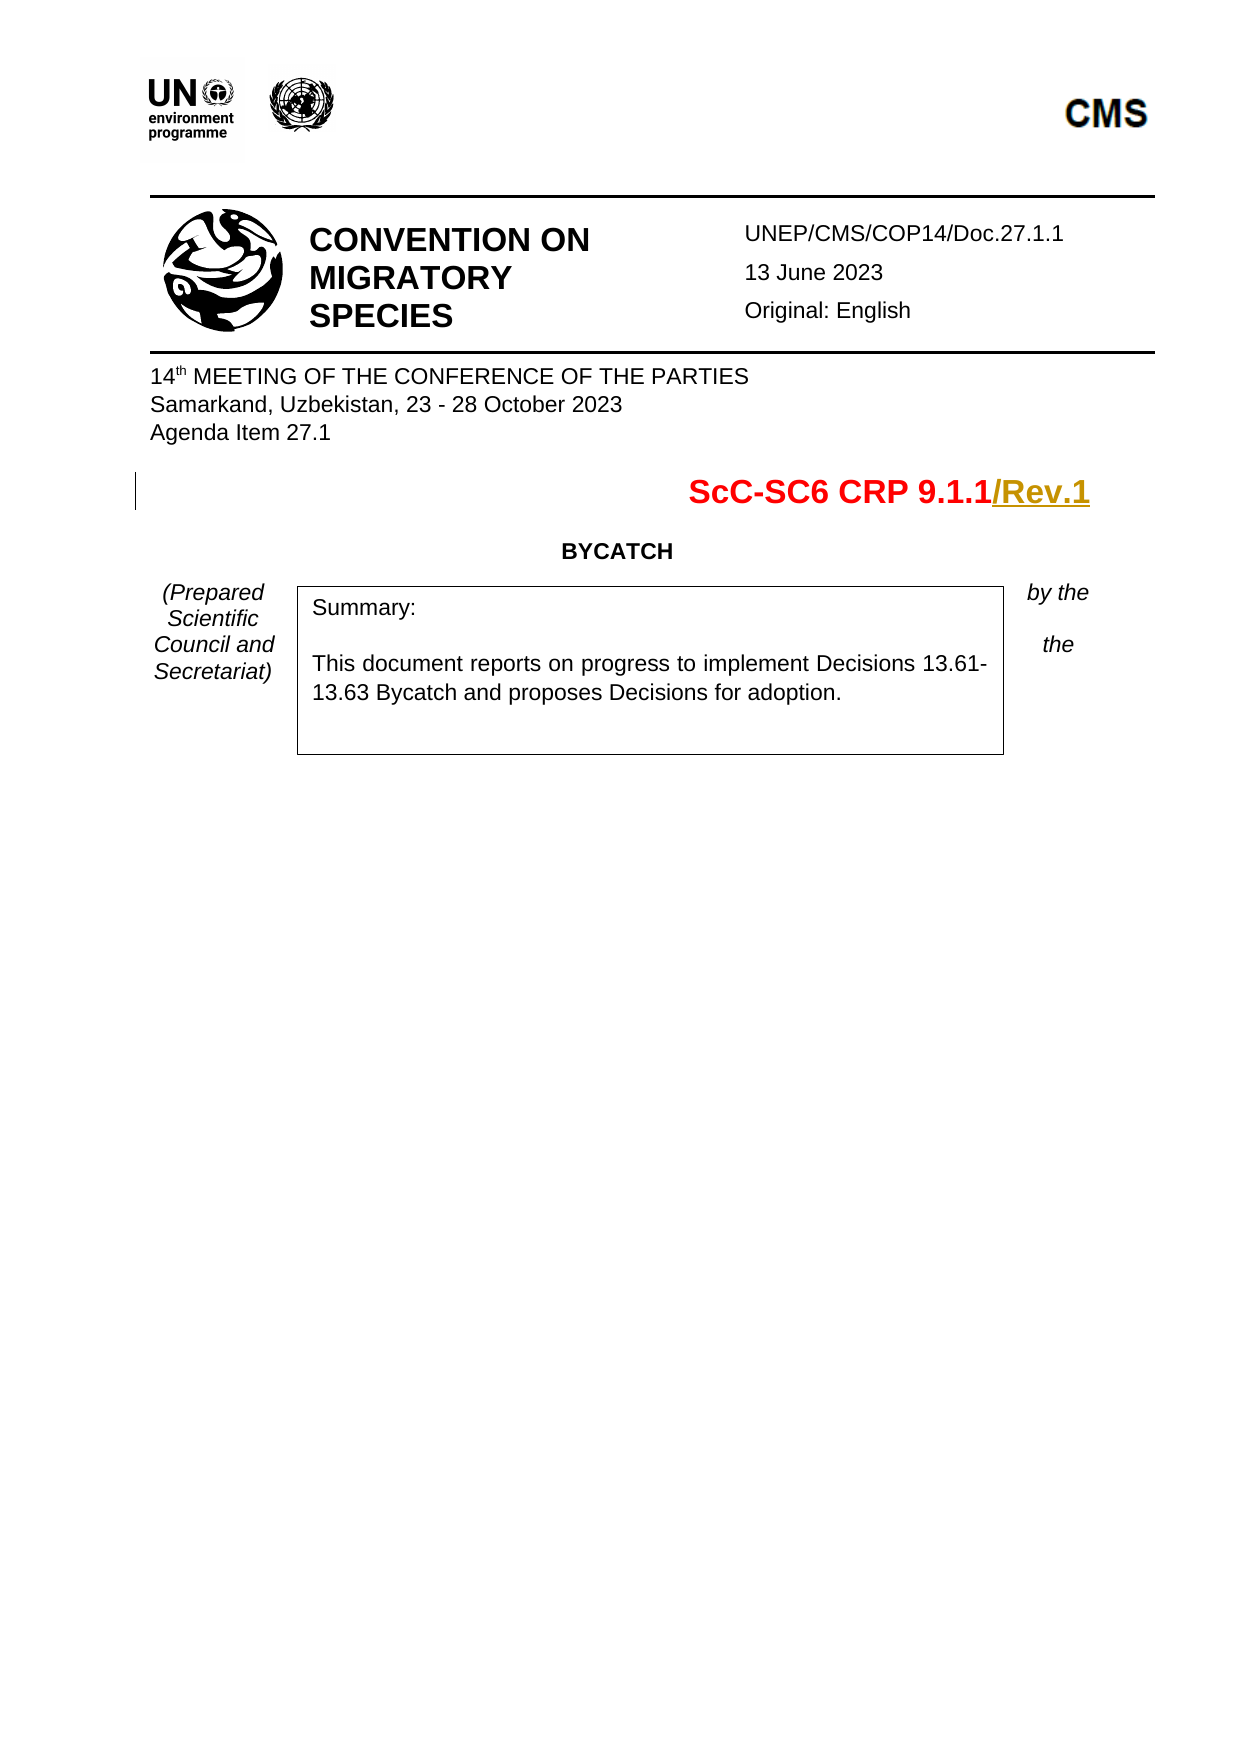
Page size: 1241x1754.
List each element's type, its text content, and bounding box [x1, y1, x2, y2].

picture [1063, 92, 1153, 136]
text ScC-SC6 CRP 9.1.1 [150, 472, 1090, 510]
text Agenda Item 27.1 [150, 419, 1090, 446]
text 14th MEETING OF THE CONFERENCE OF THE PARTIES [150, 363, 1090, 390]
table_header UNEP/CMS/COP14/Doc.27.1.1 13 June 2023 Original: English [733, 198, 1155, 351]
table_header CONVENTION ON MIGRATORY SPECIES [309, 198, 733, 351]
text (Prepared by the Scientific Council and the Secretariat) [150, 579, 1093, 684]
text Samarkand, Uzbekistan, 23 - 28 October 2023 [150, 391, 1090, 418]
text BYCATCH [141, 538, 1093, 565]
picture [139, 57, 245, 163]
table_header [150, 198, 309, 351]
